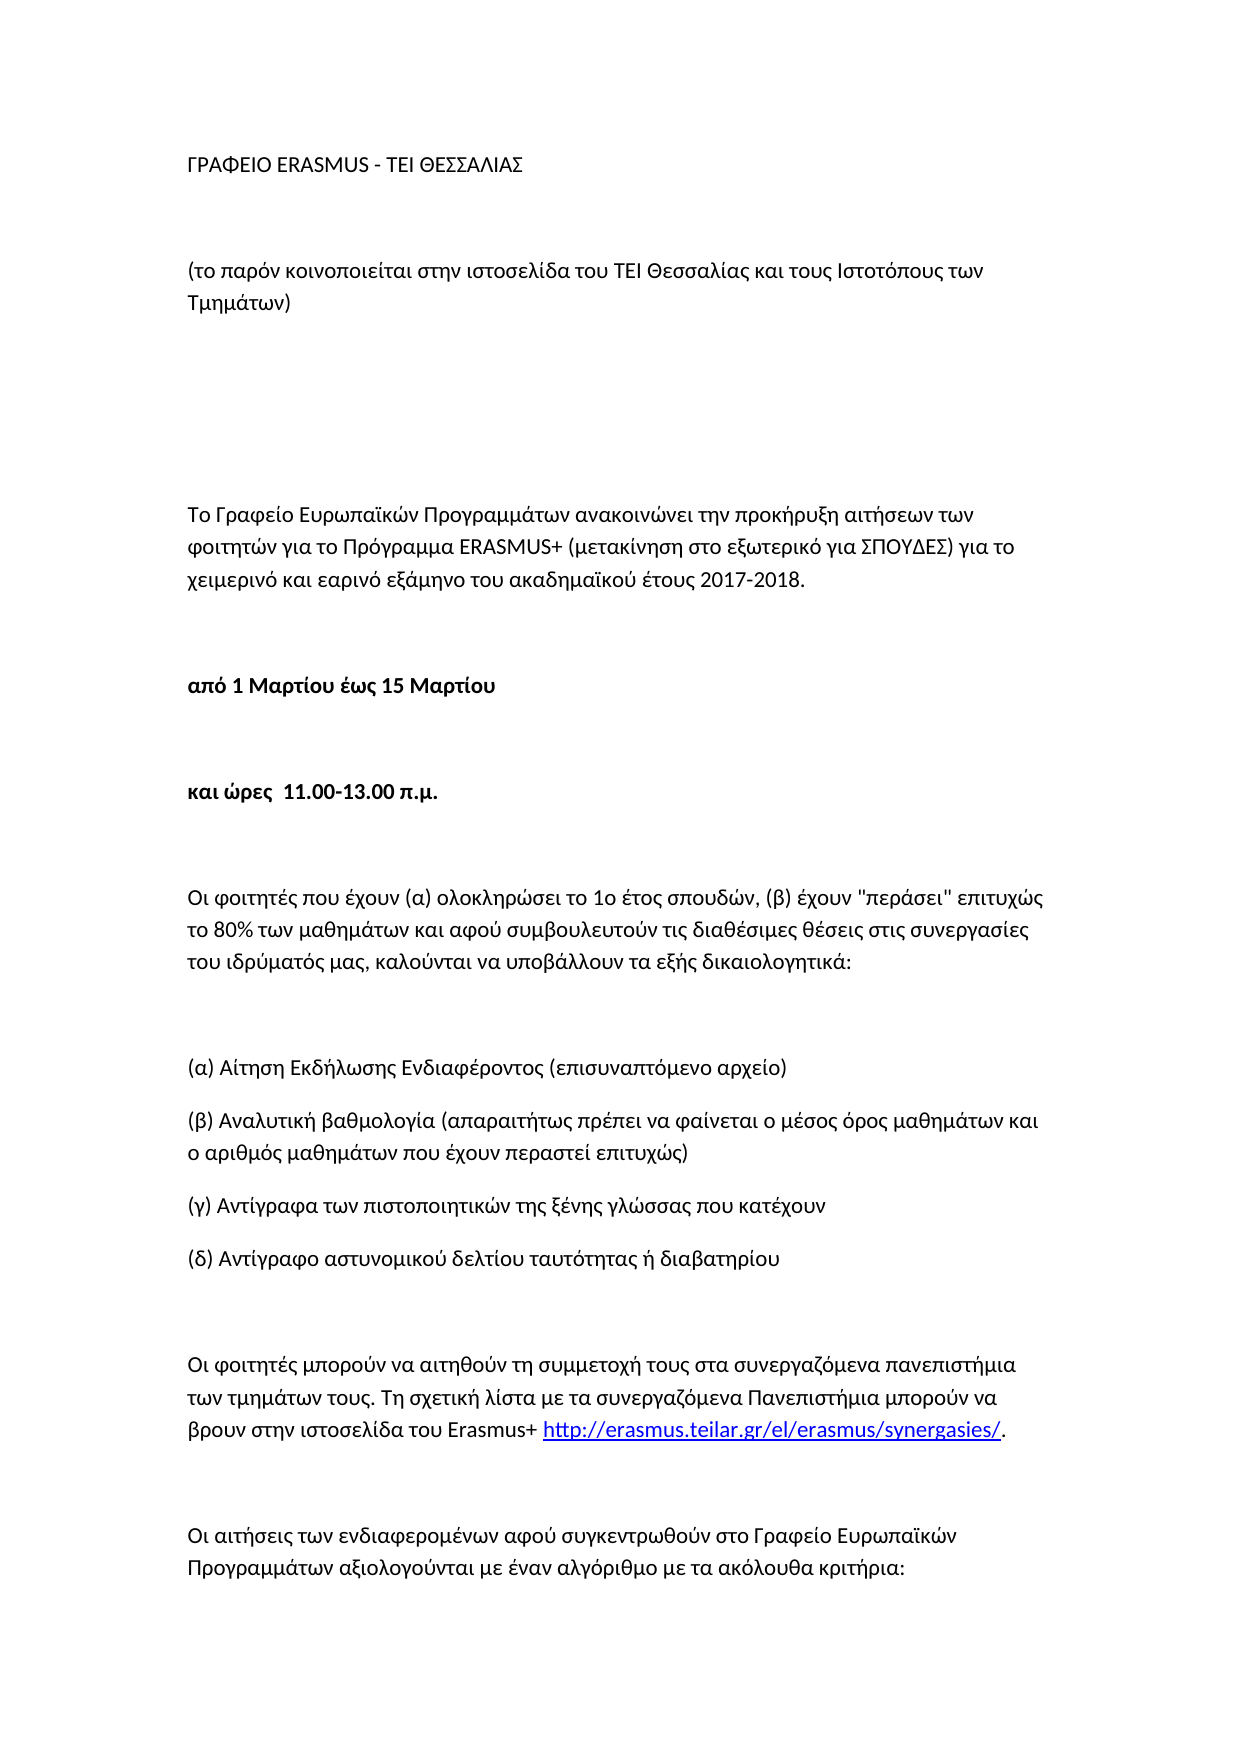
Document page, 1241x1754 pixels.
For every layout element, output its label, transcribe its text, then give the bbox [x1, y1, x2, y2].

text (γ) Αντίγραφα των πιστοποιητικών της ξένης γλώσσας που κατέχουν [187, 1191, 1053, 1219]
text Οι φοιτητές που έχουν (α) ολοκληρώσει το 1ο έτος σπουδών, (β) έχουν "περάσει" επιτυχώς το 80% των μαθημάτων και αφού συμβουλευτούν τις διαθέσιμες θέσεις στις συνεργασίες του ιδρύματός μας, καλούνται να υποβάλλουν τα εξής δικαιολογητικά: [187, 883, 1053, 975]
text και ώρες 11.00-13.00 π.μ. [187, 777, 1053, 805]
text Οι αιτήσεις των ενδιαφερομένων αφού συγκεντρωθούν στο Γραφείο Ευρωπαϊκών Προγραμμάτων αξιολογούνται με έναν αλγόριθμο με τα ακόλουθα κριτήρια: [187, 1521, 1053, 1581]
text ΓΡΑΦΕΙΟ ERASMUS - ΤΕΙ ΘΕΣΣΑΛΙΑΣ [187, 150, 1053, 178]
text Οι φοιτητές μπορούν να αιτηθούν τη συμμετοχή τους στα συνεργαζόμενα πανεπιστήμια των τμημάτων τους. Τη σχετική λίστα με τα συνεργαζόμενα Πανεπιστήμια μπορούν να βρουν στην ιστοσελίδα του Erasmus+ http://erasmus.teilar.gr/el/erasmus/synergasies/. [187, 1351, 1053, 1443]
text (α) Αίτηση Εκδήλωσης Ενδιαφέροντος (επισυναπτόμενο αρχείο) [187, 1053, 1053, 1081]
text (το παρόν κοινοποιείται στην ιστοσελίδα του ΤΕΙ Θεσσαλίας και τους Ιστοτόπους των Τμημάτων) [187, 256, 1053, 316]
text (β) Αναλυτική βαθμολογία (απαραιτήτως πρέπει να φαίνεται ο μέσος όρος μαθημάτων και ο αριθμός μαθημάτων που έχουν περαστεί επιτυχώς) [187, 1106, 1053, 1166]
text Το Γραφείο Ευρωπαϊκών Προγραμμάτων ανακοινώνει την προκήρυξη αιτήσεων των φοιτητών για το Πρόγραμμα ERASMUS+ (μετακίνηση στο εξωτερικό για ΣΠΟΥΔΕΣ) για το χειμερινό και εαρινό εξάμηνο του ακαδημαϊκού έτους 2017-2018. [187, 500, 1053, 593]
text (δ) Αντίγραφο αστυνομικού δελτίου ταυτότητας ή διαβατηρίου [187, 1244, 1053, 1272]
text από 1 Μαρτίου έως 15 Μαρτίου [187, 671, 1053, 699]
